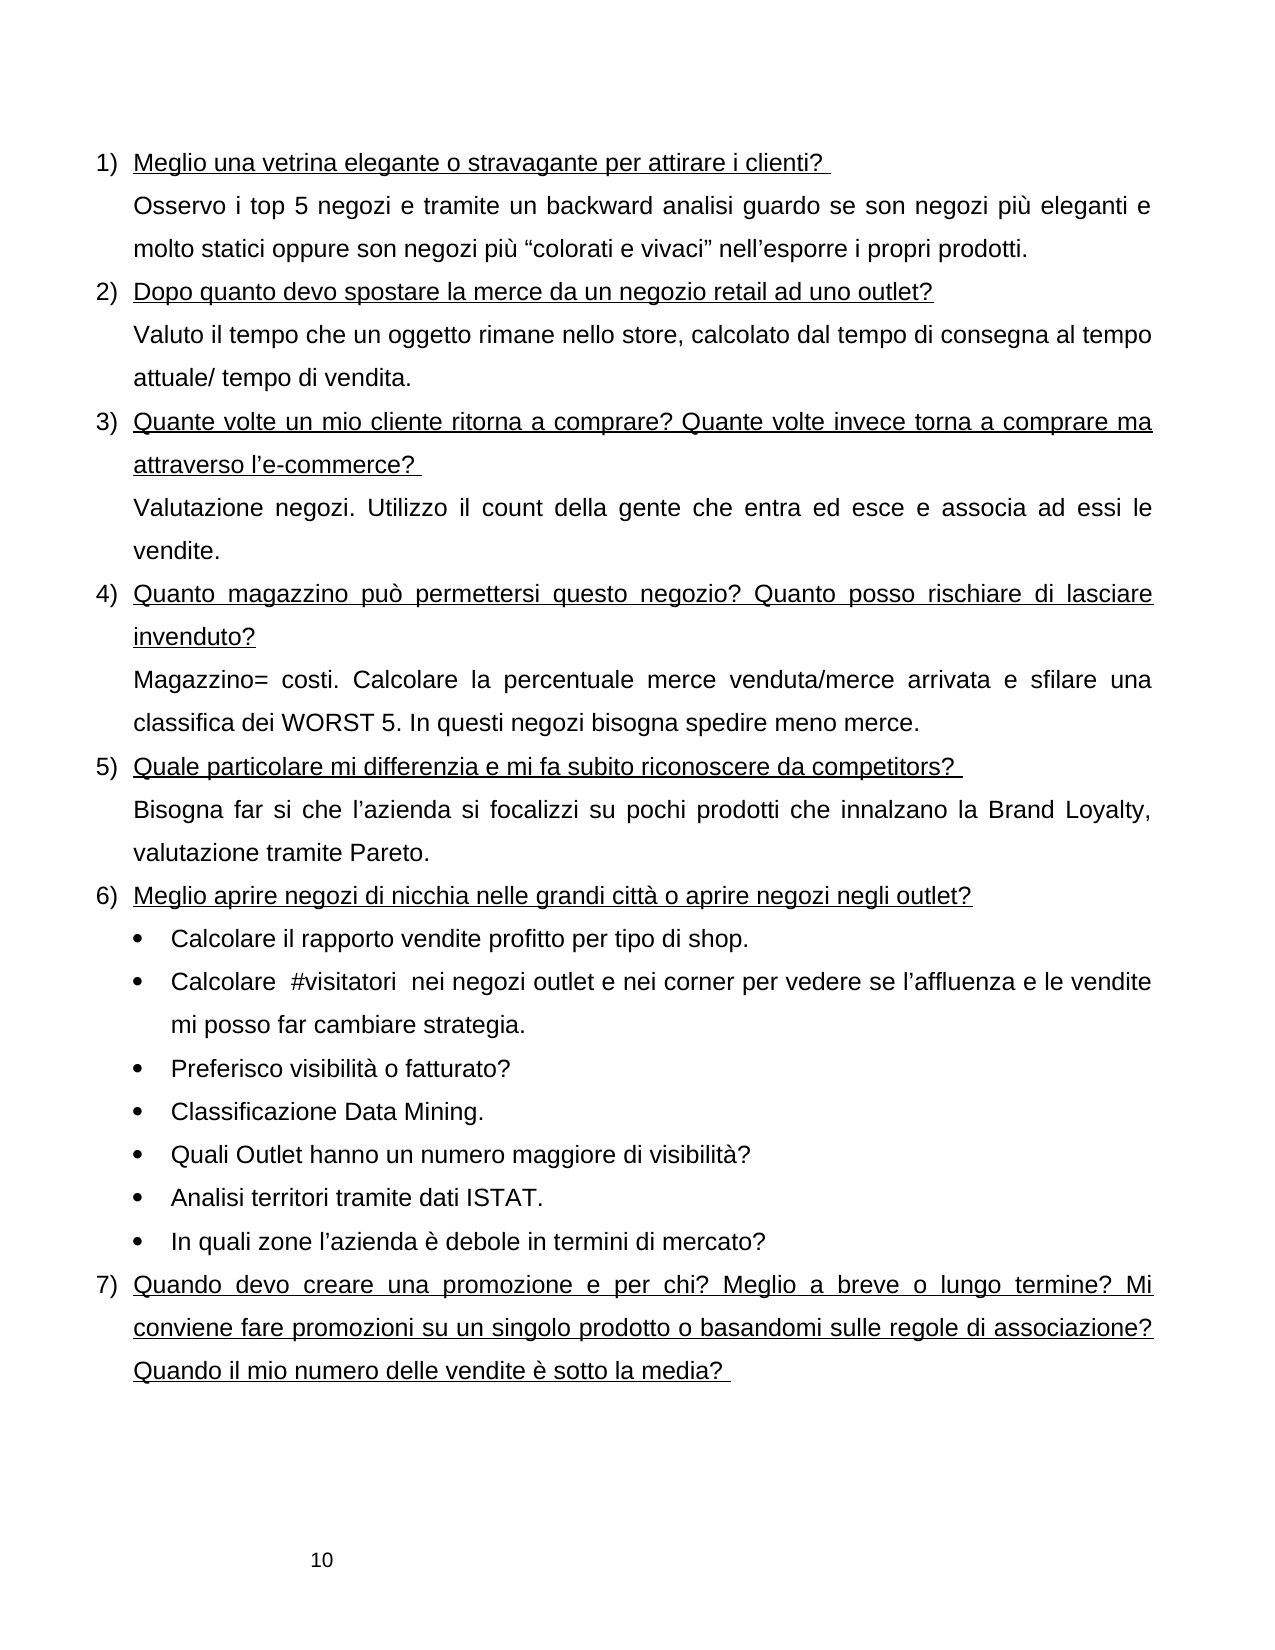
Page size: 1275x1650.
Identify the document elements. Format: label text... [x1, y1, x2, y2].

list Analisi territori tramite dati ISTAT. [133, 1183, 1154, 1212]
list Classificazione Data Mining. [133, 1097, 1154, 1126]
list Quante volte un mio cliente ritorna a comprare? Quante volte invece torna a comprare ma attraverso l’e-commerce? [96, 406, 1154, 478]
list Meglio una vetrina elegante o stravagante per attirare i clienti? [96, 148, 1154, 176]
list Preferisco visibilità o fatturato? [133, 1053, 1154, 1082]
list Quale particolare mi differenzia e mi fa subito riconoscere da competitors? [96, 751, 1154, 780]
list Osservo i top 5 negozi e tramite un backward analisi guardo se son negozi più eleganti e molto statici oppure son negozi più “colorati e vivaci” nell’esporre i propri prodotti. [133, 191, 1154, 263]
list In quali zone l’azienda è debole in termini di mercato? [133, 1226, 1154, 1255]
list Calcolare il rapporto vendite profitto per tipo di shop. [133, 924, 1154, 953]
list Bisogna far si che l’azienda si focalizzi su pochi prodotti che innalzano la Brand Loyalty, valutazione tramite Pareto. [133, 794, 1154, 866]
list Quando devo creare una promozione e per chi? Meglio a breve o lungo termine? Mi conviene fare promozioni su un singolo prodotto o basandomi sulle regole di associazione? Quando il mio numero delle vendite è sotto la media? [96, 1270, 1154, 1385]
list Magazzino= costi. Calcolare la percentuale merce venduta/merce arrivata e sfilare una classifica dei WORST 5. In questi negozi bisogna spedire meno merce. [133, 665, 1154, 737]
list Quanto magazzino può permettersi questo negozio? Quanto posso rischiare di lasciare invenduto? [96, 579, 1154, 651]
list Meglio aprire negozi di nicchia nelle grandi città o aprire negozi negli outlet? [96, 881, 1154, 909]
list Valuto il tempo che un oggetto rimane nello store, calcolato dal tempo di consegna al tempo attuale/ tempo di vendita. [133, 320, 1154, 392]
list Calcolare #visitatori nei negozi outlet e nei corner per vedere se l’affluenza e le vendite mi posso far cambiare strategia. [133, 967, 1154, 1039]
list Quali Outlet hanno un numero maggiore di visibilità? [133, 1140, 1154, 1169]
list Valutazione negozi. Utilizzo il count della gente che entra ed esce e associa ad essi le vendite. [133, 493, 1154, 564]
list Dopo quanto devo spostare la merce da un negozio retail ad uno outlet? [96, 277, 1154, 306]
